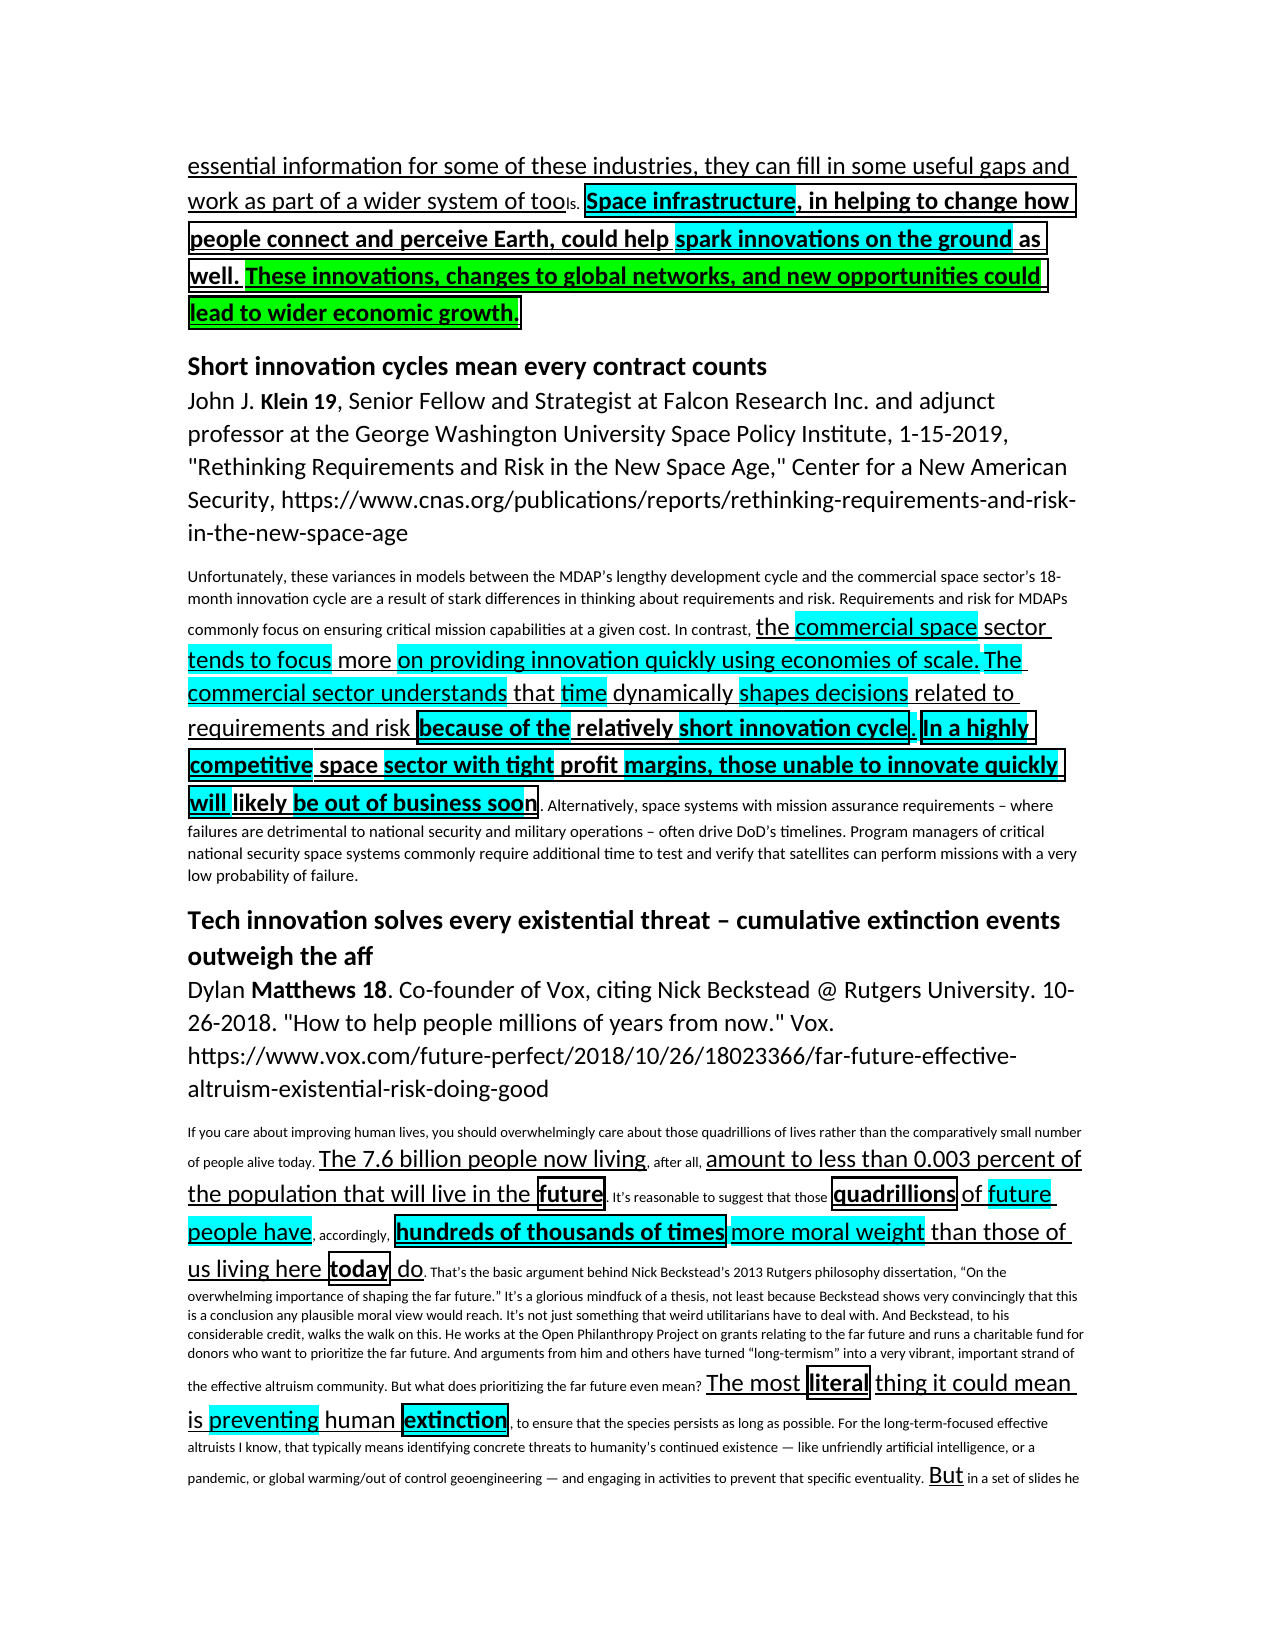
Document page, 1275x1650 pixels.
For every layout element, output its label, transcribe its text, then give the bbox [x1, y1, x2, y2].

subtitle Short innovation cycles mean every contract counts [187, 349, 1087, 382]
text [187, 1123, 1087, 1489]
text Unfortunately, these variances in models between the MDAP’s lengthy development cycle and the commercial space sector’s 18-month innovation cycle are a result of stark differences in thinking about requirements and risk. Requirements and risk for MDAPs commonly focus on ensuring critical mission capabilities at a given cost. In contrast, the commercial space sector tends to focus more on providing innovation quickly using economies of scale. The commercial sector understands that time dynamically shapes decisions related to requirements and risk because of the relatively short innovation cycle. In a highly competitive space sector with tight profit margins, those unable to innovate quickly will likely be out of business soon. Alternatively, space systems with mission assurance requirements – where failures are detrimental to national security and military operations – often drive DoD’s timelines. Program managers of critical national security space systems commonly require additional time to test and verify that satellites can perform missions with a very low probability of failure. [187, 566, 1087, 885]
text John J. Klein 19, Senior Fellow and Strategist at Falcon Research Inc. and adjunct professor at the George Washington University Space Policy Institute, 1-15-2019, "Rethinking Requirements and Risk in the New Space Age," Center for a New American Security, https://www.cnas.org/publications/reports/rethinking-requirements-and-risk-in-the-new-space-age [187, 385, 1087, 547]
subtitle Tech innovation solves every existential threat – cumulative extinction events outweigh the aff [187, 903, 1087, 972]
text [187, 150, 1087, 330]
text Dylan Matthews 18. Co-founder of Vox, citing Nick Beckstead @ Rutgers University. 10-26-2018. "How to help people millions of years from now." Vox. https://www.vox.com/future-perfect/2018/10/26/18023366/far-future-effective-altruism-existential-risk-doing-good [187, 974, 1087, 1104]
